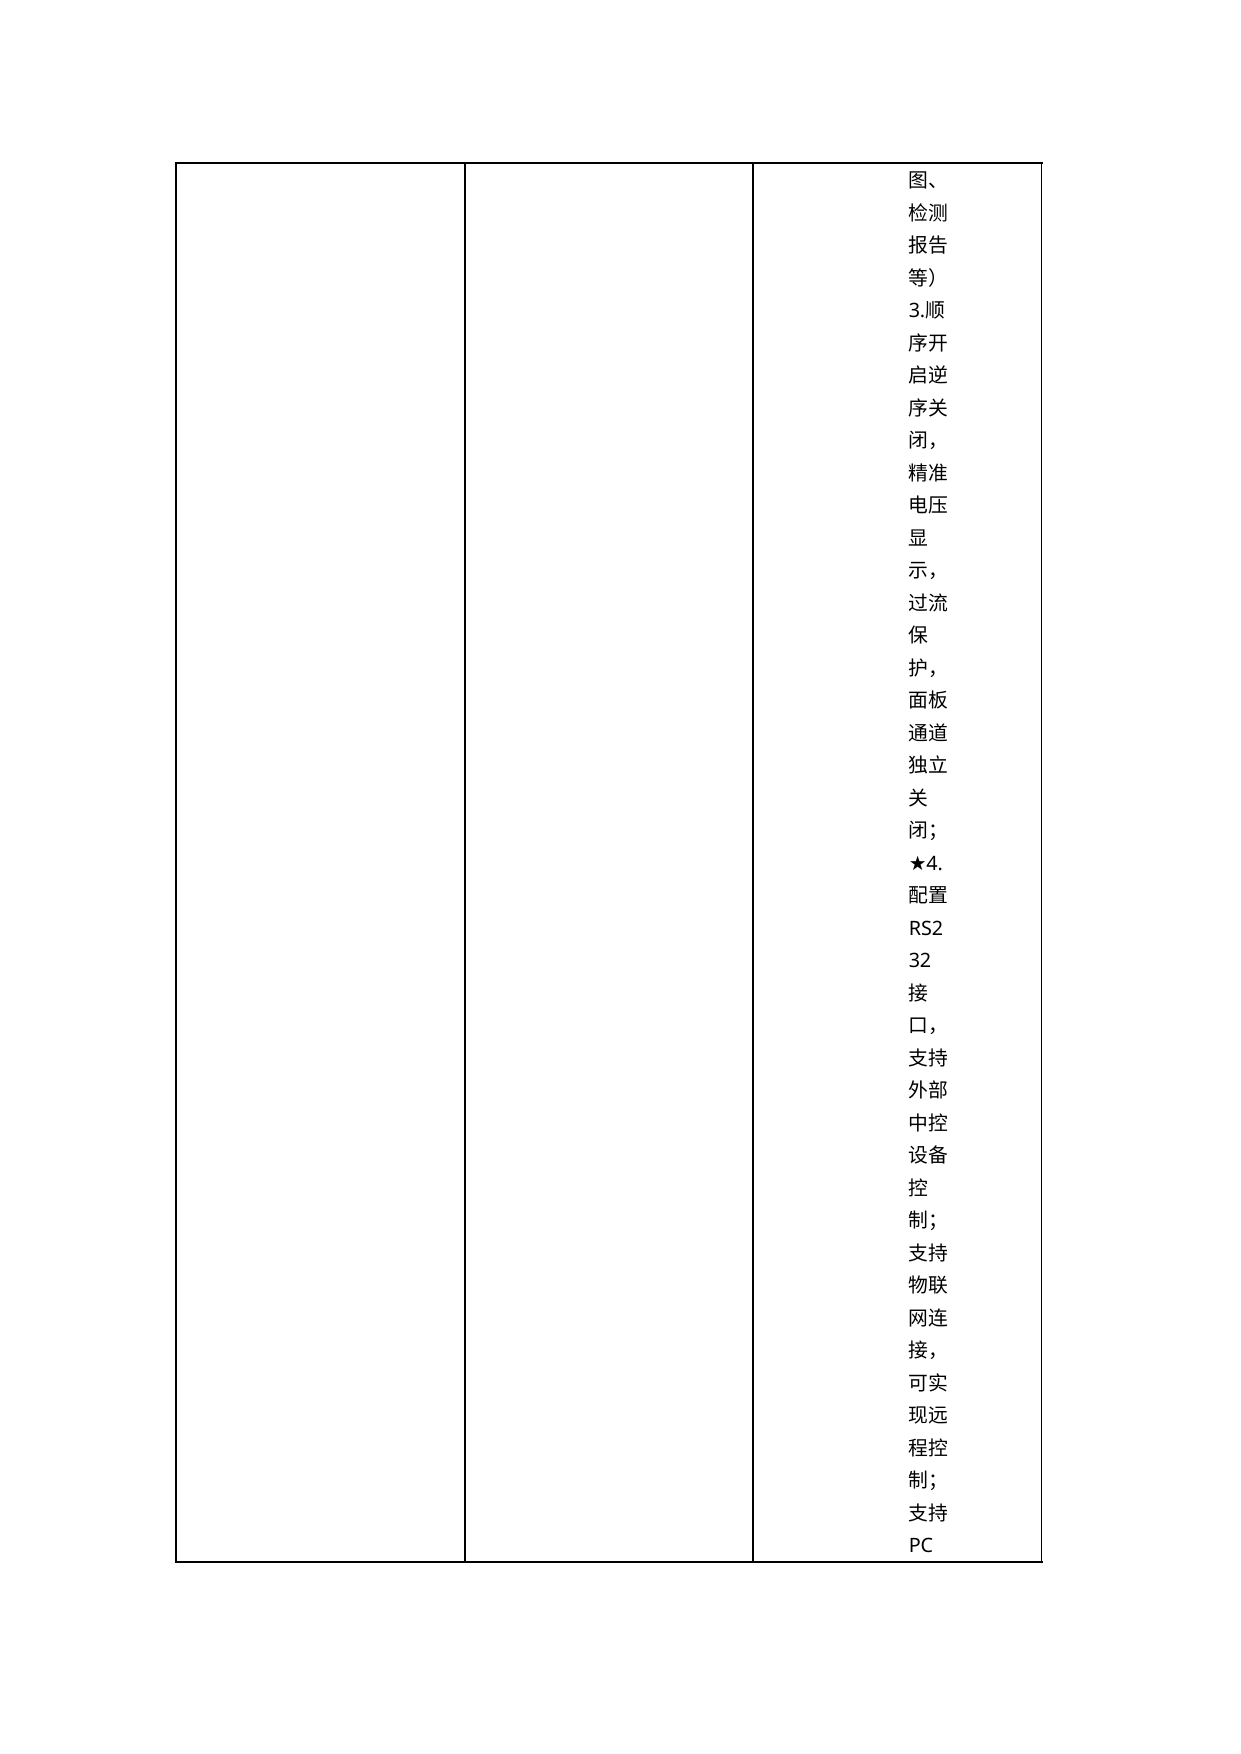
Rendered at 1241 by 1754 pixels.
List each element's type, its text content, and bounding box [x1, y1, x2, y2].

table_cell 1 [177, 164, 464, 1561]
table_cell [466, 164, 752, 1561]
table_cell [754, 164, 1041, 1561]
